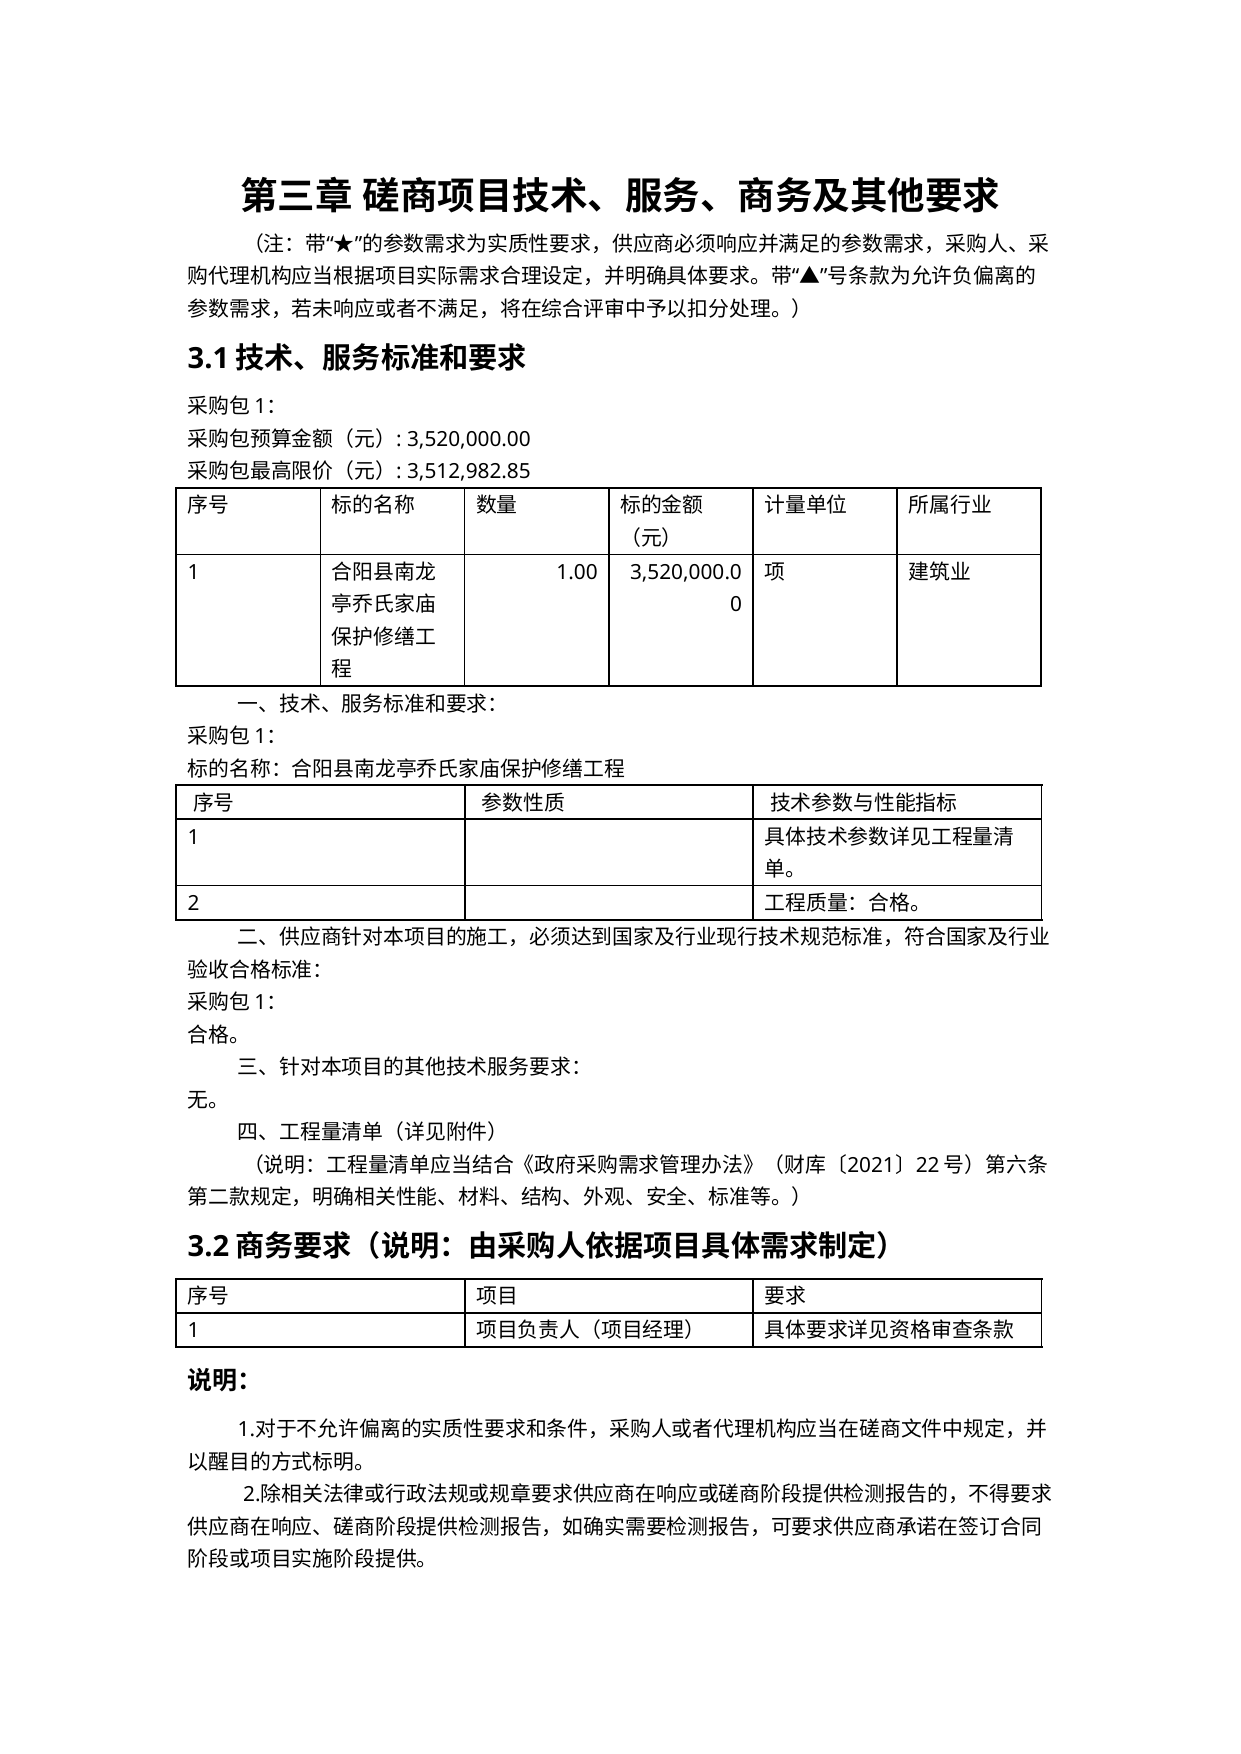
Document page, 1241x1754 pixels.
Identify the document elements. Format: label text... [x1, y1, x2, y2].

table_header 序号 [177, 1280, 464, 1312]
table_header 技术参数与性能指标 [754, 786, 1041, 818]
text 采购包1： [187, 985, 1053, 1018]
text 3.1技术、服务标准和要求 [187, 324, 1053, 389]
table_cell 合阳县南龙亭乔氏家庙保护修缮工程 [321, 555, 464, 685]
table_cell 项 [754, 555, 896, 685]
table_cell 项目负责人（项目经理） [466, 1314, 752, 1346]
table_cell 1.00 [465, 555, 608, 685]
table_header 标的金额 （元） [610, 489, 752, 553]
text 说明： [187, 1348, 1053, 1413]
table_cell 工程质量：合格。 [754, 886, 1041, 919]
text 一、技术、服务标准和要求： [187, 687, 1053, 719]
table_cell 1 [177, 555, 320, 685]
text 三、针对本项目的其他技术服务要求： [187, 1050, 1053, 1083]
text 第三章 磋商项目技术、服务、商务及其他要求 [187, 162, 1053, 227]
text （说明：工程量清单应当结合《政府采购需求管理办法》（财库〔2021〕22号）第六条第二款规定，明确相关性能、材料、结构、外观、安全、标准等。） [187, 1148, 1053, 1213]
text 标的名称：合阳县南龙亭乔氏家庙保护修缮工程 [187, 752, 1053, 784]
table_cell [466, 820, 752, 885]
table_cell [466, 886, 752, 919]
text 采购包1： [187, 389, 1053, 422]
table_header 标的名称 [321, 489, 464, 553]
text 采购包1： [187, 719, 1053, 752]
table_cell 具体要求详见资格审查条款 [754, 1314, 1041, 1346]
table_cell 3,520,000.00 [610, 555, 752, 685]
table_header 要求 [754, 1280, 1041, 1312]
table_header 项目 [466, 1280, 752, 1312]
table_cell 建筑业 [898, 555, 1040, 685]
table_cell 1 [177, 1314, 464, 1346]
table_header 数量 [465, 489, 608, 553]
table_header 所属行业 [898, 489, 1040, 553]
table_header 计量单位 [754, 489, 896, 553]
text 1.对于不允许偏离的实质性要求和条件，采购人或者代理机构应当在磋商文件中规定，并以醒目的方式标明。 [187, 1413, 1053, 1478]
table_cell 具体技术参数详见工程量清单。 [754, 820, 1041, 885]
text 合格。 [187, 1018, 1053, 1050]
table_header 参数性质 [466, 786, 752, 818]
text 采购包最高限价（元）: 3,512,982.85 [187, 454, 1053, 487]
text 四、工程量清单（详见附件） [187, 1115, 1053, 1148]
text 二、供应商针对本项目的施工，必须达到国家及行业现行技术规范标准，符合国家及行业验收合格标准： [187, 920, 1053, 985]
text 无。 [187, 1083, 1053, 1115]
text 3.2商务要求（说明：由采购人依据项目具体需求制定） [187, 1213, 1053, 1278]
text 采购包预算金额（元）: 3,520,000.00 [187, 422, 1053, 454]
text （注：带“★”的参数需求为实质性要求，供应商必须响应并满足的参数需求，采购人、采购代理机构应当根据项目实际需求合理设定，并明确具体要求。带“▲”号条款为允许负偏离的参数需求，若未响应或者不满足，将在综合评审中予以扣分处理。） [187, 227, 1053, 324]
table_header 序号 [177, 786, 464, 818]
table_header 序号 [177, 489, 320, 553]
table_cell 1 [177, 820, 464, 885]
text 2.除相关法律或行政法规或规章要求供应商在响应或磋商阶段提供检测报告的，不得要求供应商在响应、磋商阶段提供检测报告，如确实需要检测报告，可要求供应商承诺在签订合同阶段或项目实施阶段提供。 [187, 1478, 1053, 1575]
table_cell 2 [177, 886, 464, 919]
